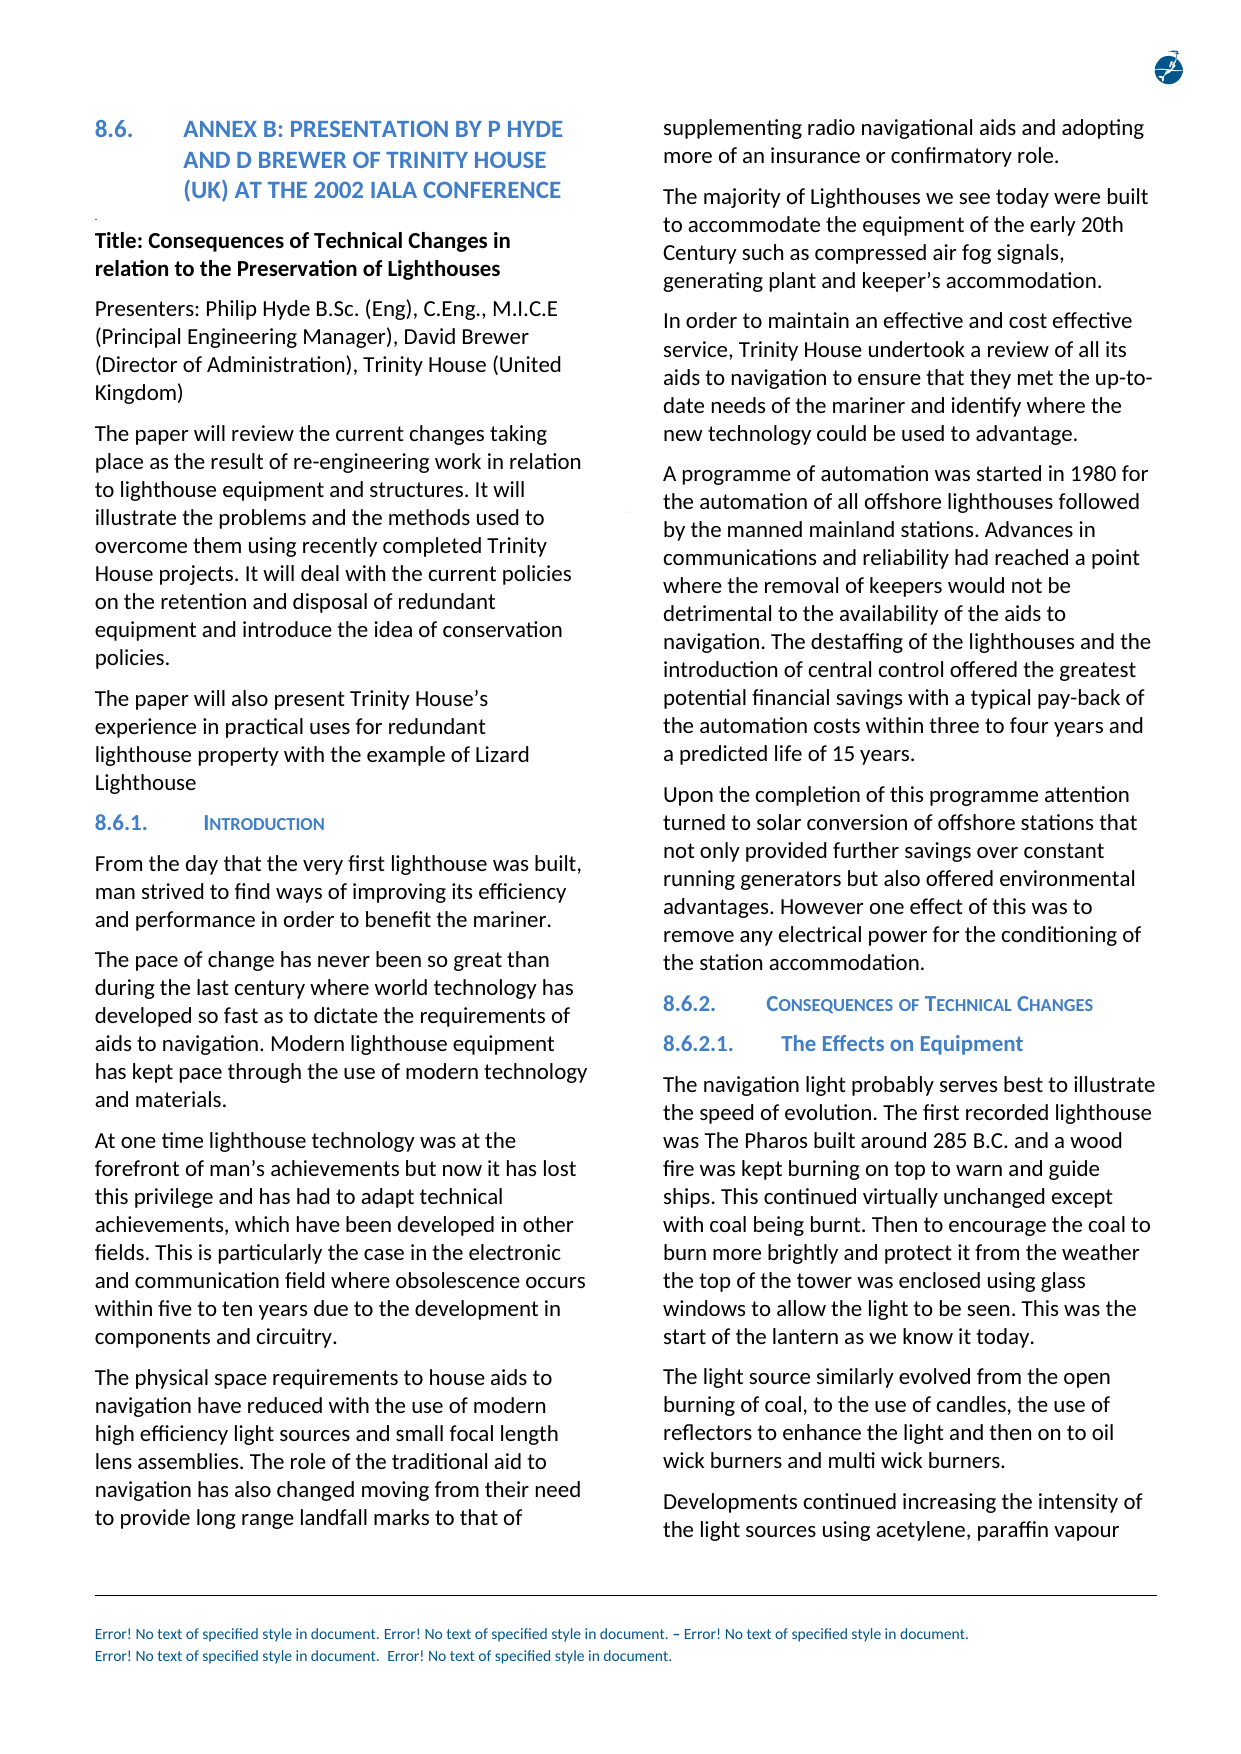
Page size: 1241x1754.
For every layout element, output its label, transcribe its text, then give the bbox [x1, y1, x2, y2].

subtitle Introduction [94, 808, 589, 836]
subtitle Consequences of Technical Changes [663, 989, 1157, 1017]
text The majority of Lighthouses we see today were built to accommodate the equipment of the early 20th Century such as compressed air fog signals, generating plant and keeper’s accommodation. [663, 182, 1157, 294]
text The pace of change has never been so great than during the last century where world technology has developed so fast as to dictate the requirements of aids to navigation. Modern lighthouse equipment has kept pace through the use of modern technology and materials. [94, 945, 589, 1113]
text The physical space requirements to house aids to navigation have reduced with the use of modern high efficiency light sources and small focal length lens assemblies. The role of the traditional aid to navigation has also changed moving from their need to provide long range landfall marks to that of supplementing radio navigational aids and adopting more of an insurance or confirmatory role. [94, 1363, 589, 1531]
text The light source similarly evolved from the open burning of coal, to the use of candles, the use of reflectors to enhance the light and then on to oil wick burners and multi wick burners. [663, 1362, 1157, 1474]
text The paper will review the current changes taking place as the result of re-engineering work in relation to lighthouse equipment and structures. It will illustrate the problems and the methods used to overcome them using recently completed Trinity House projects. It will deal with the current policies on the retention and disposal of redundant equipment and introduce the idea of conservation policies. [94, 419, 589, 671]
text Title: Consequences of Technical Changes in relation to the Preservation of Lighthouses [94, 226, 589, 282]
text A programme of automation was started in 1980 for the automation of all offshore lighthouses followed by the manned mainland stations. Advances in communications and reliability had reached a point where the removal of keepers would not be detrimental to the availability of the aids to navigation. The destaffing of the lighthouses and the introduction of central control offered the greatest potential financial savings with a typical pay-back of the automation costs within three to four years and a predicted life of 15 years. [663, 459, 1157, 767]
text Upon the completion of this programme attention turned to solar conversion of offshore stations that not only provided further savings over constant running generators but also offered environmental advantages. However one effect of this was to remove any electrical power for the conditioning of the station accommodation. [663, 780, 1157, 976]
text From the day that the very first lighthouse was built, man strived to find ways of improving its efficiency and performance in order to benefit the mariner. [94, 849, 589, 933]
subtitle The Effects on Equipment [663, 1029, 1157, 1057]
text The paper will also present Trinity House’s experience in practical uses for redundant lighthouse property with the example of Lizard Lighthouse [94, 684, 589, 796]
text In order to maintain an effective and cost effective service, Trinity House undertook a review of all its aids to navigation to ensure that they met the up-to-date needs of the mariner and identify where the new technology could be used to advantage. [663, 307, 1157, 447]
text The physical space requirements to house aids to navigation have reduced with the use of modern high efficiency light sources and small focal length lens assemblies. The role of the traditional aid to navigation has also changed moving from their need to provide long range landfall marks to that of supplementing radio navigational aids and adopting more of an insurance or confirmatory role. [663, 113, 1157, 169]
text Presenters: Philip Hyde B.Sc. (Eng), C.Eng., M.I.C.E (Principal Engineering Manager), David Brewer (Director of Administration), Trinity House (United Kingdom) [94, 294, 589, 407]
text The navigation light probably serves best to illustrate the speed of evolution. The first recorded lighthouse was The Pharos built around 285 B.C. and a wood fire was kept burning on top to warn and guide ships. This continued virtually unchanged except with coal being burnt. Then to encourage the coal to burn more brightly and protect it from the weather the top of the tower was enclosed using glass windows to allow the light to be seen. This was the start of the lantern as we know it today. [663, 1070, 1157, 1350]
subtitle ANNEX B: presentation by P Hyde and D Brewer of Trinity House (UK) at the 2002 IALA Conference [94, 113, 589, 205]
text At one time lighthouse technology was at the forefront of man’s achievements but now it has lost this privilege and has had to adapt technical achievements, which have been developed in other fields. This is particularly the case in the electronic and communication field where obsolescence occurs within five to ten years due to the development in components and circuitry. [94, 1126, 589, 1350]
picture [1123, 0, 1241, 119]
